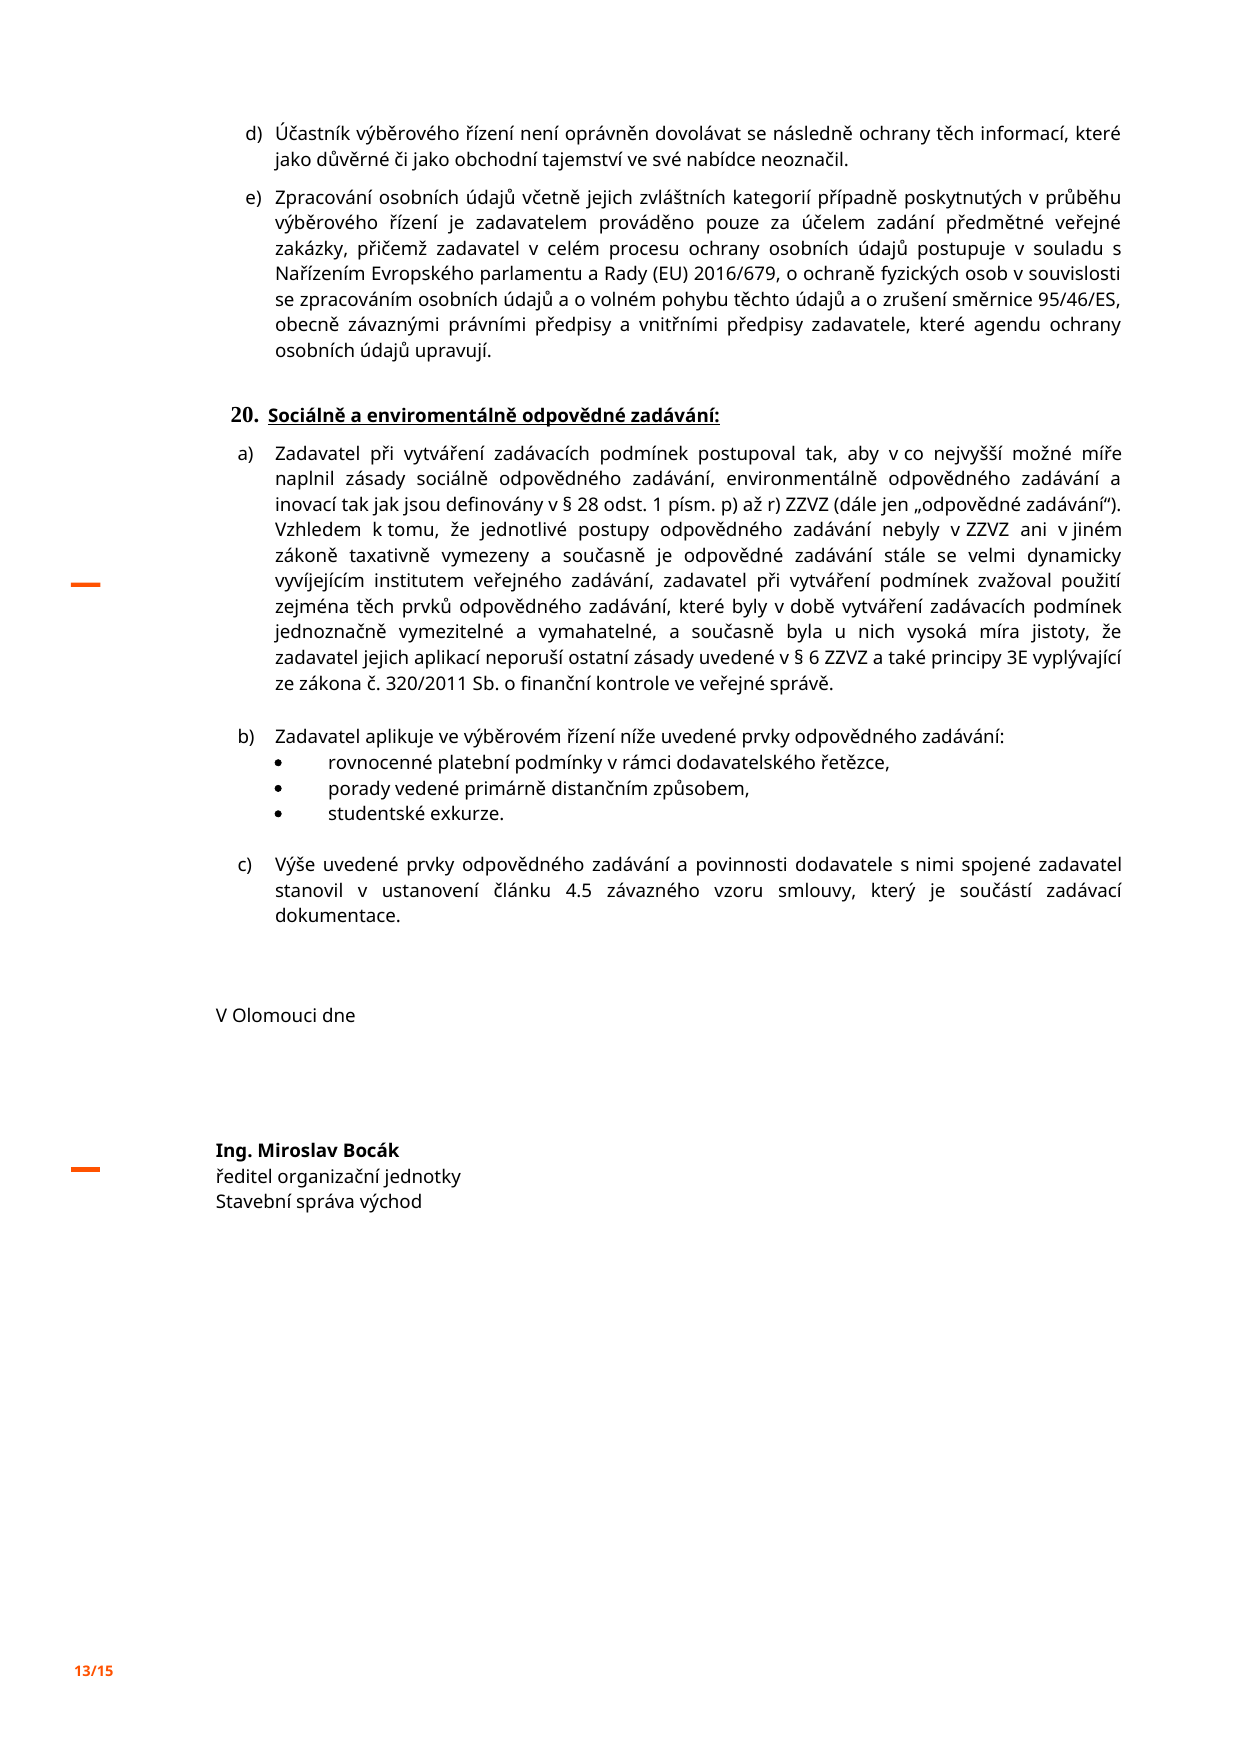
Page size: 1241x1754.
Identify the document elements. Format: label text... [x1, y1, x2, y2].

text Stavební správa východ [216, 1189, 1122, 1214]
text ředitel organizační jednotky [216, 1163, 1122, 1189]
list Zadavatel aplikuje ve výběrovém řízení níže uvedené prvky odpovědného zadávání: [237, 724, 1122, 749]
list Zpracování osobních údajů včetně jejich zvláštních kategorií případně poskytnutých v průběhu výběrového řízení je zadavatelem prováděno pouze za účelem zadání předmětné veřejné zakázky, přičemž zadavatel v celém procesu ochrany osobních údajů postupuje v souladu s Nařízením Evropského parlamentu a Rady (EU) 2016/679, o ochraně fyzických osob v souvislosti se zpracováním osobních údajů a o volném pohybu těchto údajů a o zrušení směrnice 95/46/ES, obecně závaznými právními předpisy a vnitřními předpisy zadavatele, které agendu ochrany osobních údajů upravují. [245, 184, 1122, 363]
list Zadavatel při vytváření zadávacích podmínek postupoval tak, aby v co nejvyšší možné míře naplnil zásady sociálně odpovědného zadávání, environmentálně odpovědného zadávání a inovací tak jak jsou definovány v § 28 odst. 1 písm. p) až r) ZZVZ (dále jen „odpovědné zadávání“). Vzhledem k tomu, že jednotlivé postupy odpovědného zadávání nebyly v ZZVZ ani v jiném zákoně taxativně vymezeny a současně je odpovědné zadávání stále se velmi dynamicky vyvíjejícím institutem veřejného zadávání, zadavatel při vytváření podmínek zvažoval použití zejména těch prvků odpovědného zadávání, které byly v době vytváření zadávacích podmínek jednoznačně vymezitelné a vymahatelné, a současně byla u nich vysoká míra jistoty, že zadavatel jejich aplikací neporuší ostatní zásady uvedené v § 6 ZZVZ a také principy 3E vyplývající ze zákona č. 320/2011 Sb. o finanční kontrole ve veřejné správě. [237, 440, 1122, 695]
list Výše uvedené prvky odpovědného zadávání a povinnosti dodavatele s nimi spojené zadavatel stanovil v ustanovení článku 4.5 závazného vzoru smlouvy, který je součástí zadávací dokumentace. [237, 851, 1122, 928]
text V Olomouci dne [216, 994, 1122, 1028]
text studentské exkurze. [275, 800, 1122, 826]
text rovnocenné platební podmínky v rámci dodavatelského řetězce, [275, 749, 1122, 775]
list Účastník výběrového řízení není oprávněn dovolávat se následně ochrany těch informací, které jako důvěrné či jako obchodní tajemství ve své nabídce neoznačil. [245, 121, 1122, 172]
text Ing. Miroslav Bocák [216, 1138, 1122, 1163]
text porady vedené primárně distančním způsobem, [275, 775, 1122, 800]
list Sociálně a enviromentálně odpovědné zadávání: [230, 401, 1122, 428]
